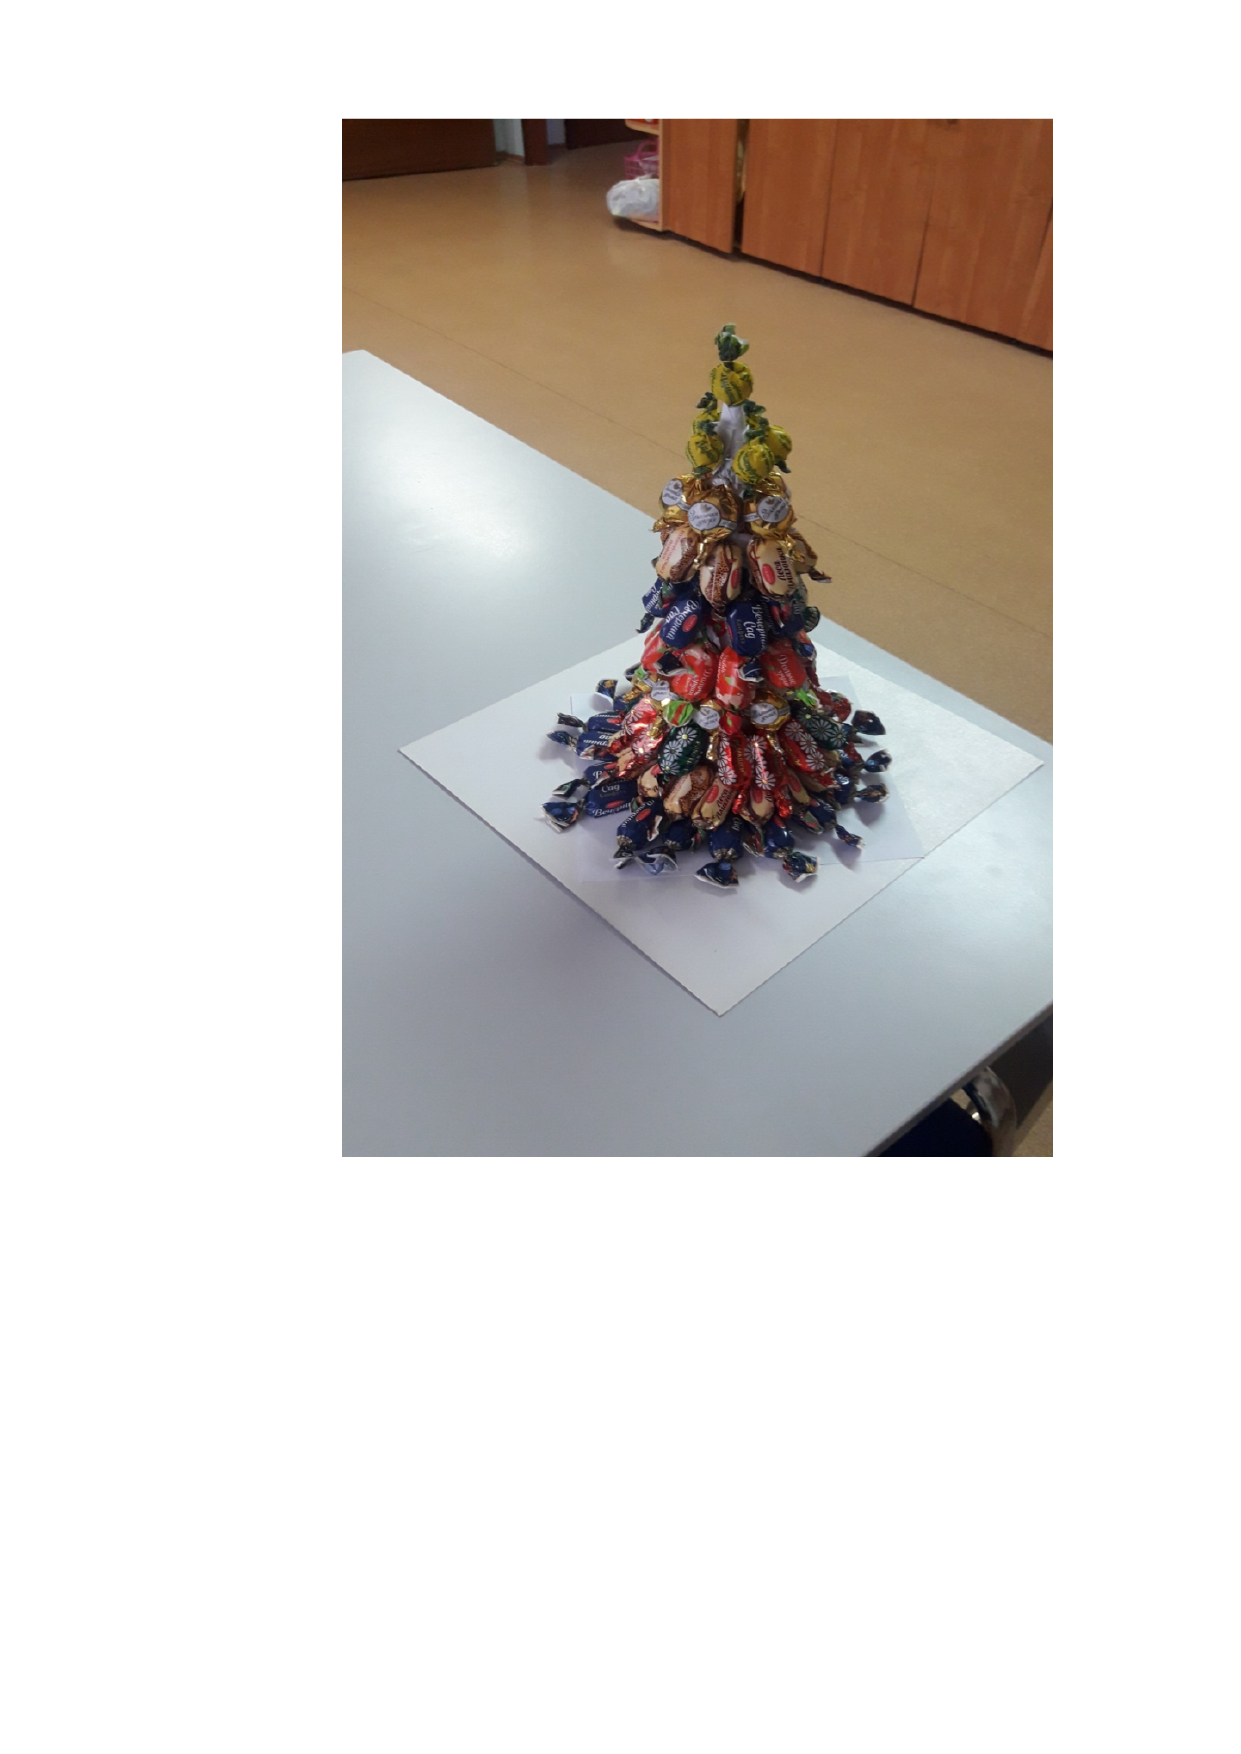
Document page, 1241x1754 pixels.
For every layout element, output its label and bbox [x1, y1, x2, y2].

picture [342, 120, 1053, 1156]
